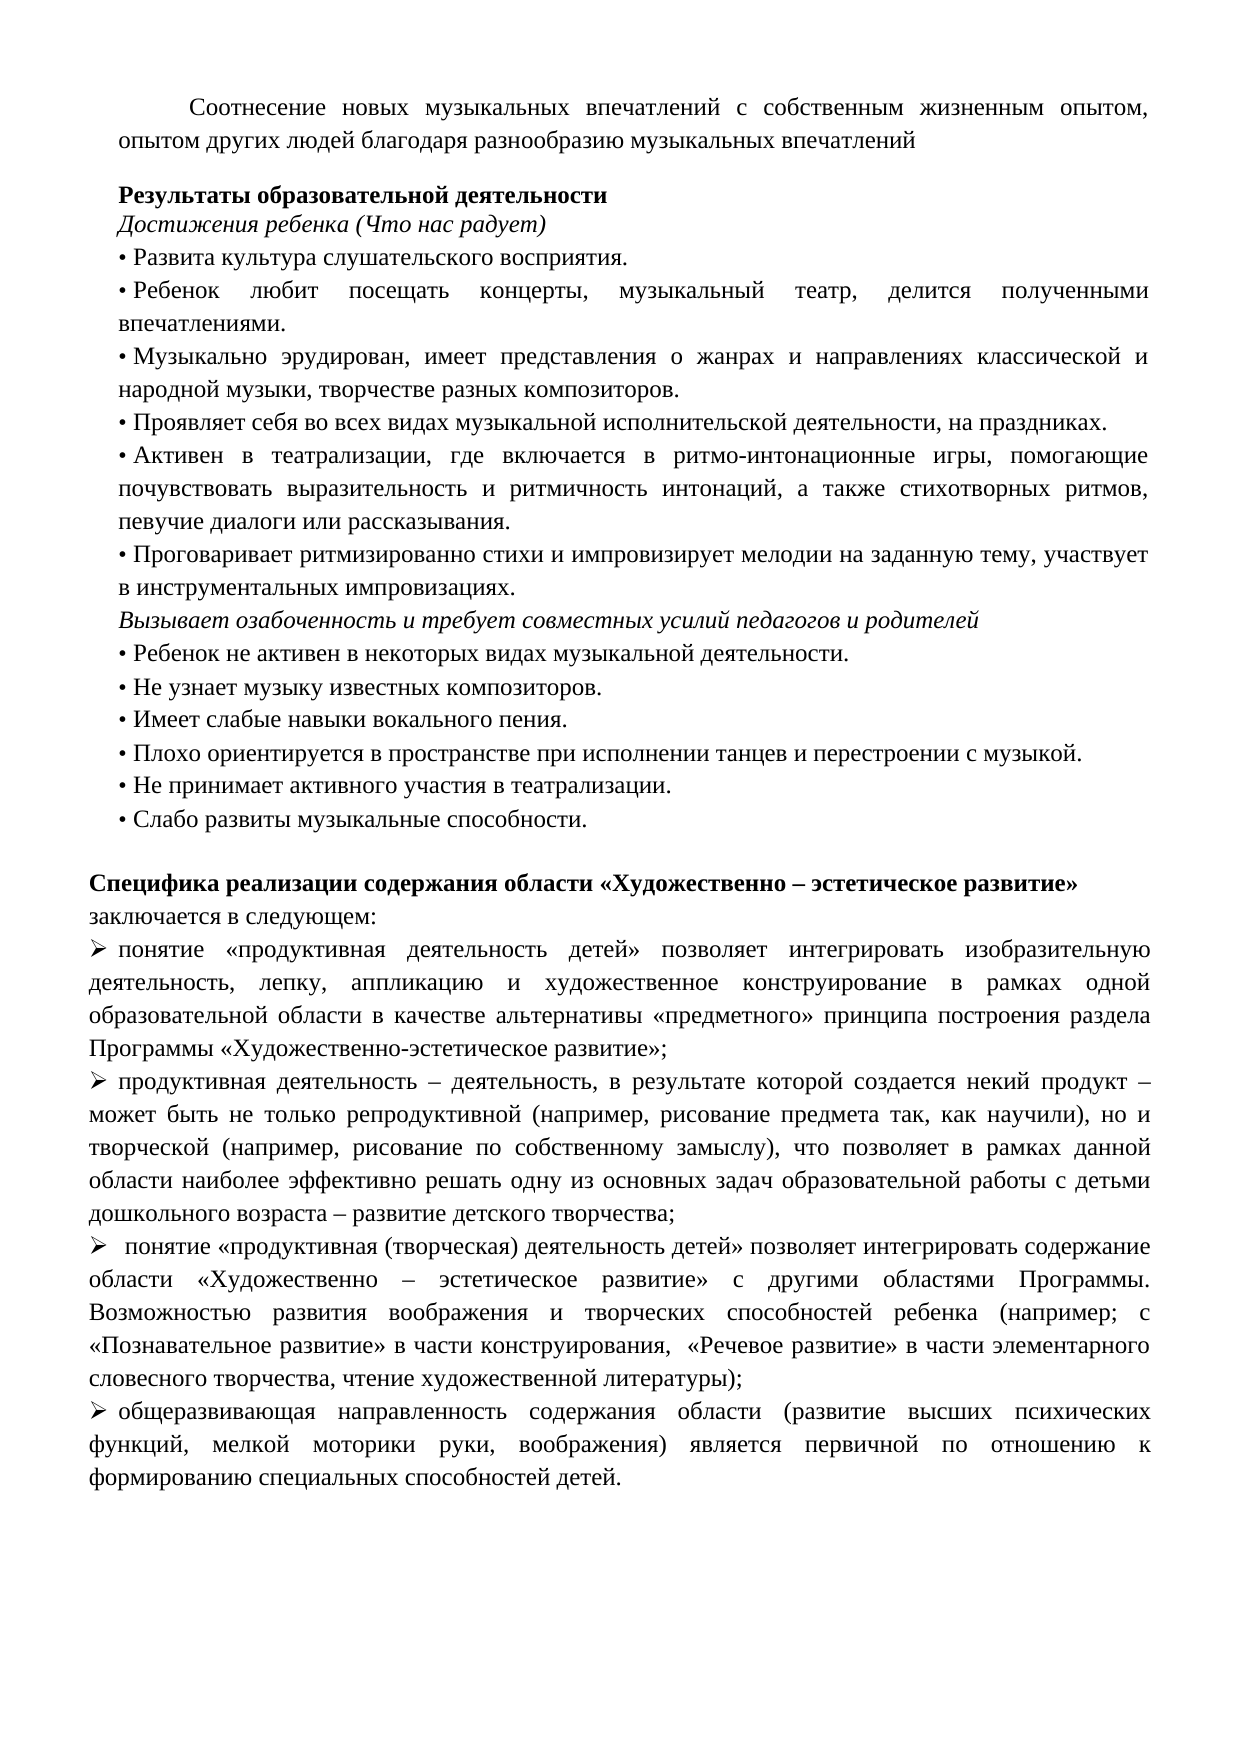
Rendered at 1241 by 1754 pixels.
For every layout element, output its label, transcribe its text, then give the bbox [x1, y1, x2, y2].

list Проявляет себя во всех видах музыкальной исполнительской деятельности, на праздниках. [118, 407, 1149, 436]
list Ребенок любит посещать концерты, музыкальный театр, делится полученными впечатлениями. [118, 275, 1149, 337]
list продуктивная деятельность – деятельность, в результате которой создается некий продукт – может быть не только репродуктивной (например, рисование предмета так, как научили), но и творческой (например, рисование по собственному замыслу), что позволяет в рамках данной области наиболее эффективно решать одну из основных задач образовательной работы с детьми дошкольного возраста – развитие детского творчества; [88, 1066, 1152, 1227]
list Активен в театрализации, где включается в ритмо-интонационные игры, помогающие почувствовать выразительность и ритмичность интонаций, а также стихотворных ритмов, певучие диалоги или рассказывания. [118, 440, 1149, 535]
text Вызывает озабоченность и требует совместных усилий педагогов и родителей [118, 606, 1149, 634]
text Достижения ребенка (Что нас радует) [118, 209, 1152, 238]
list Не узнает музыку известных композиторов. [118, 672, 1152, 700]
list Слабо развиты музыкальные способности. [118, 804, 1152, 832]
list Проговаривает ритмизированно стихи и импровизирует мелодии на заданную тему, участвует в инструментальных импровизациях. [118, 539, 1149, 601]
list Музыкально эрудирован, имеет представления о жанрах и направлениях классической и народной музыки, творчестве разных композиторов. [118, 341, 1149, 403]
list Развита культура слушательского восприятия. [118, 242, 1152, 271]
list понятие «продуктивная (творческая) деятельность детей» позволяет интегрировать содержание области «Художественно – эстетическое развитие» с другими областями Программы. Возможностью развития воображения и творческих способностей ребенка (например; с «Познавательное развитие» в части конструирования, «Речевое развитие» в части элементарного словесного творчества, чтение художественной литературы); [88, 1231, 1152, 1392]
list Ребенок не активен в некоторых видах музыкальной деятельности. [118, 638, 1152, 667]
text Соотнесение новых музыкальных впечатлений с собственным жизненным опытом, опытом других людей благодаря разнообразию музыкальных впечатлений [118, 89, 1149, 156]
list общеразвивающая направленность содержания области (развитие высших психических функций, мелкой моторики руки, воображения) является первичной по отношению к формированию специальных способностей детей. [88, 1396, 1152, 1491]
text Специфика реализации содержания области «Художественно – эстетическое развитие» заключается в следующем: [88, 868, 1152, 929]
list Плохо ориентируется в пространстве при исполнении танцев и перестроении с музыкой. [118, 738, 1149, 766]
text Результаты образовательной деятельности [118, 180, 1152, 209]
list понятие «продуктивная деятельность детей» позволяет интегрировать изобразительную деятельность, лепку, аппликацию и художественное конструирование в рамках одной образовательной области в качестве альтернативы «предметного» принципа построения раздела Программы «Художественно-эстетическое развитие»; [88, 934, 1152, 1062]
list Не принимает активного участия в театрализации. [118, 771, 1152, 799]
list Имеет слабые навыки вокального пения. [118, 704, 1152, 733]
